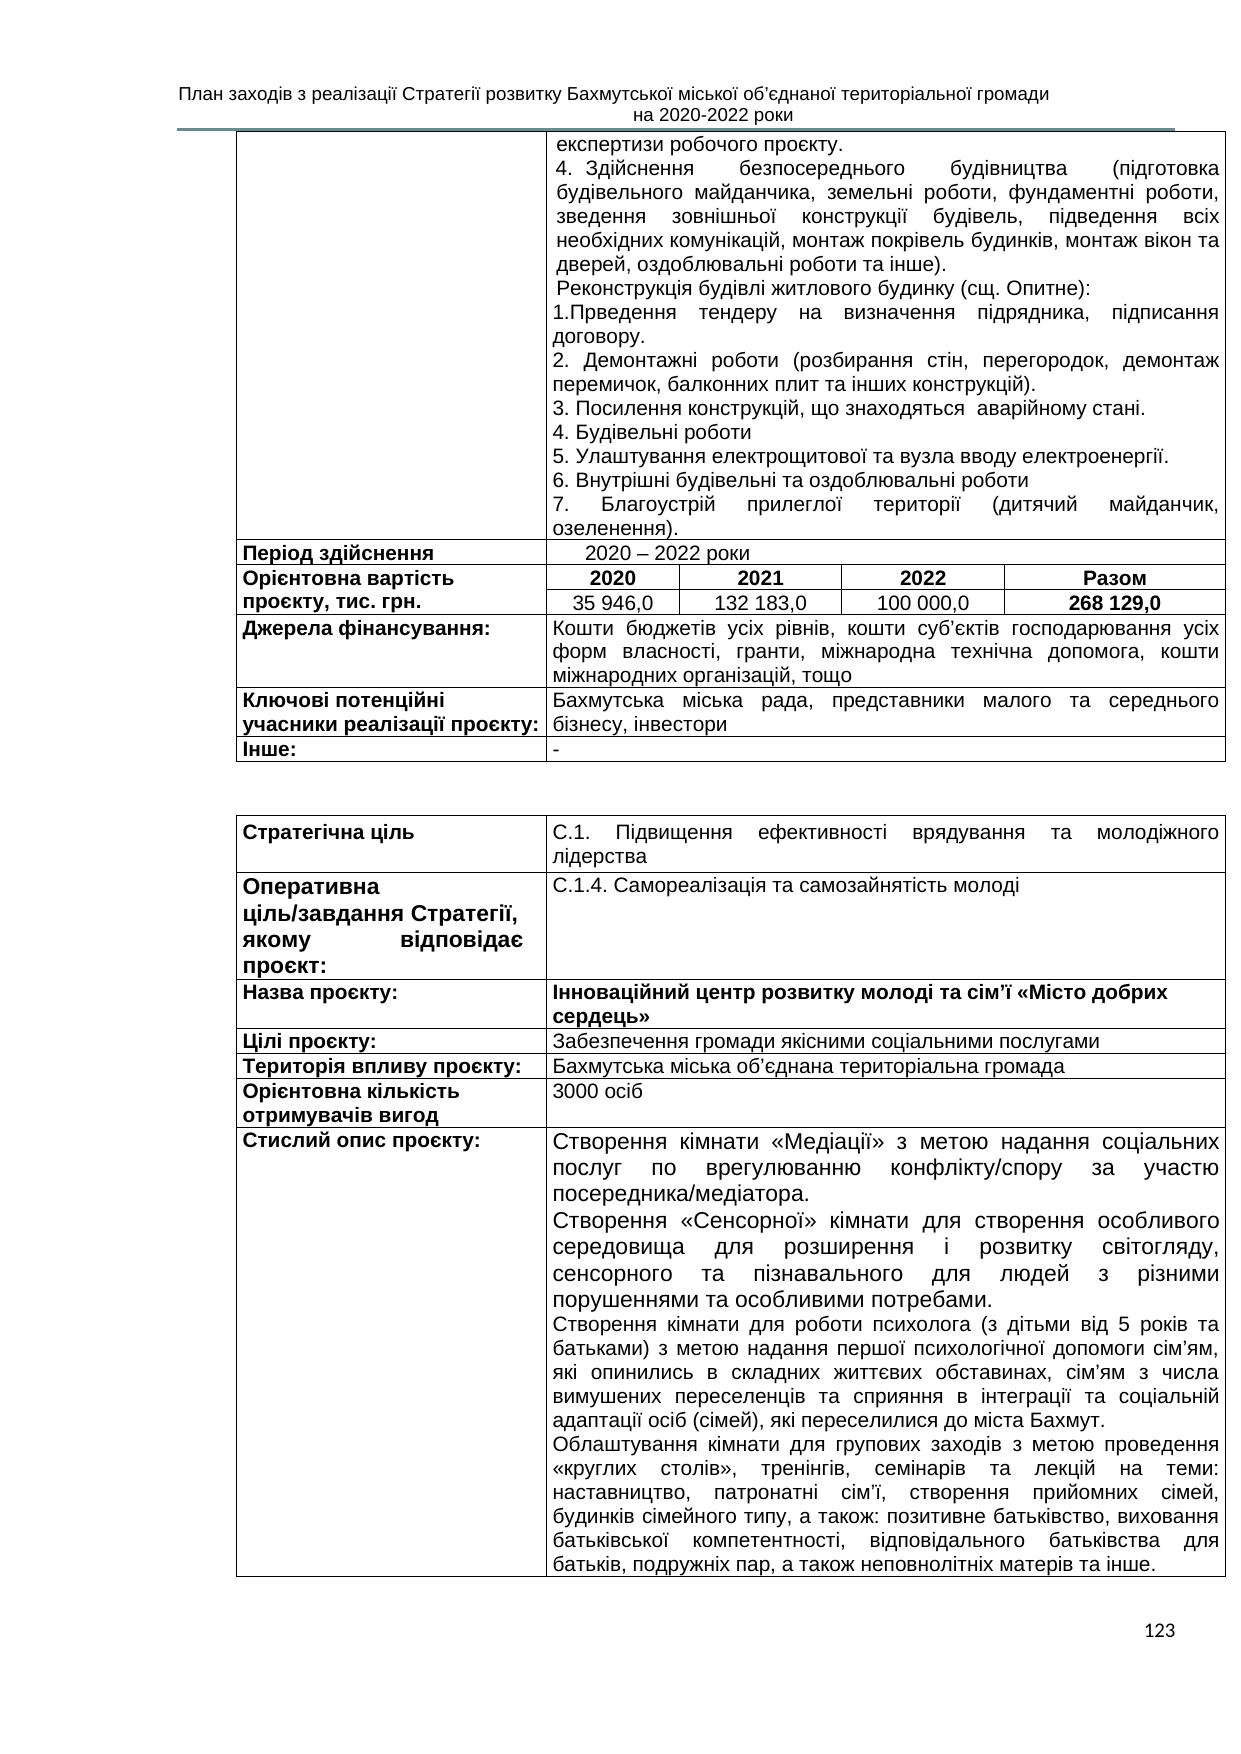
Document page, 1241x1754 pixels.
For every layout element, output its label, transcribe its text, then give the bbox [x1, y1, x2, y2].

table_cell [547, 132, 1225, 539]
table_cell 2021 [680, 565, 841, 589]
table_cell Цілі проєкту: [237, 1029, 546, 1053]
table_cell 2020 [547, 565, 679, 589]
table_header С.1. Підвищення ефективності врядування та молодіжного лідерства [547, 816, 1225, 872]
table_cell 132 183,0 [680, 590, 841, 614]
table_cell Ключові потенційні учасники реалізації проєкту: [237, 688, 546, 736]
table_cell Разом [1005, 565, 1225, 589]
table_cell Бахмутська міська рада, представники малого та середнього бізнесу, інвестори [547, 688, 1225, 736]
table_cell Кошти бюджетів усіх рівнів, кошти суб’єктів господарювання усіх форм власності, гранти, міжнародна технічна допомога, кошти міжнародних організацій, тощо [547, 615, 1225, 687]
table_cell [237, 1128, 546, 1576]
table_cell Інноваційний центр розвитку молоді та сім’ї «Місто добрих сердець» [547, 980, 1225, 1028]
table_cell Оперативна ціль/завдання Стратегії, якому відповідає проєкт: [237, 873, 546, 979]
table_cell - [547, 737, 1225, 761]
table_cell Бахмутська міська об’єднана територіальна громада [547, 1054, 1225, 1078]
table_cell 2020 – 2022 роки [547, 540, 1225, 564]
table_cell Період здійснення [237, 540, 546, 564]
table_cell Назва проєкту: [237, 980, 546, 1028]
table_cell Орієнтовна вартість проєкту, тис. грн. [237, 565, 546, 614]
table_cell 35 946,0 [547, 590, 679, 614]
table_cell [547, 1128, 1225, 1576]
table_cell С.1.4. Самореалізація та самозайнятість молоді [547, 873, 1225, 979]
table_cell 268 129,0 [1005, 590, 1225, 614]
table_cell Інше: [237, 737, 546, 761]
table_cell Забезпечення громади якісними соціальними послугами [547, 1029, 1225, 1053]
table_cell Джерела фінансування: [237, 615, 546, 687]
table_cell 100 000,0 [842, 590, 1004, 614]
table_cell 2022 [842, 565, 1004, 589]
table_cell Територія впливу проєкту: [237, 1054, 546, 1078]
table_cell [237, 132, 546, 539]
table_header Стратегічна ціль [237, 816, 546, 872]
table_cell Орієнтовна кількість отримувачів вигод [237, 1079, 546, 1127]
table_cell 3000 осіб [547, 1079, 1225, 1127]
